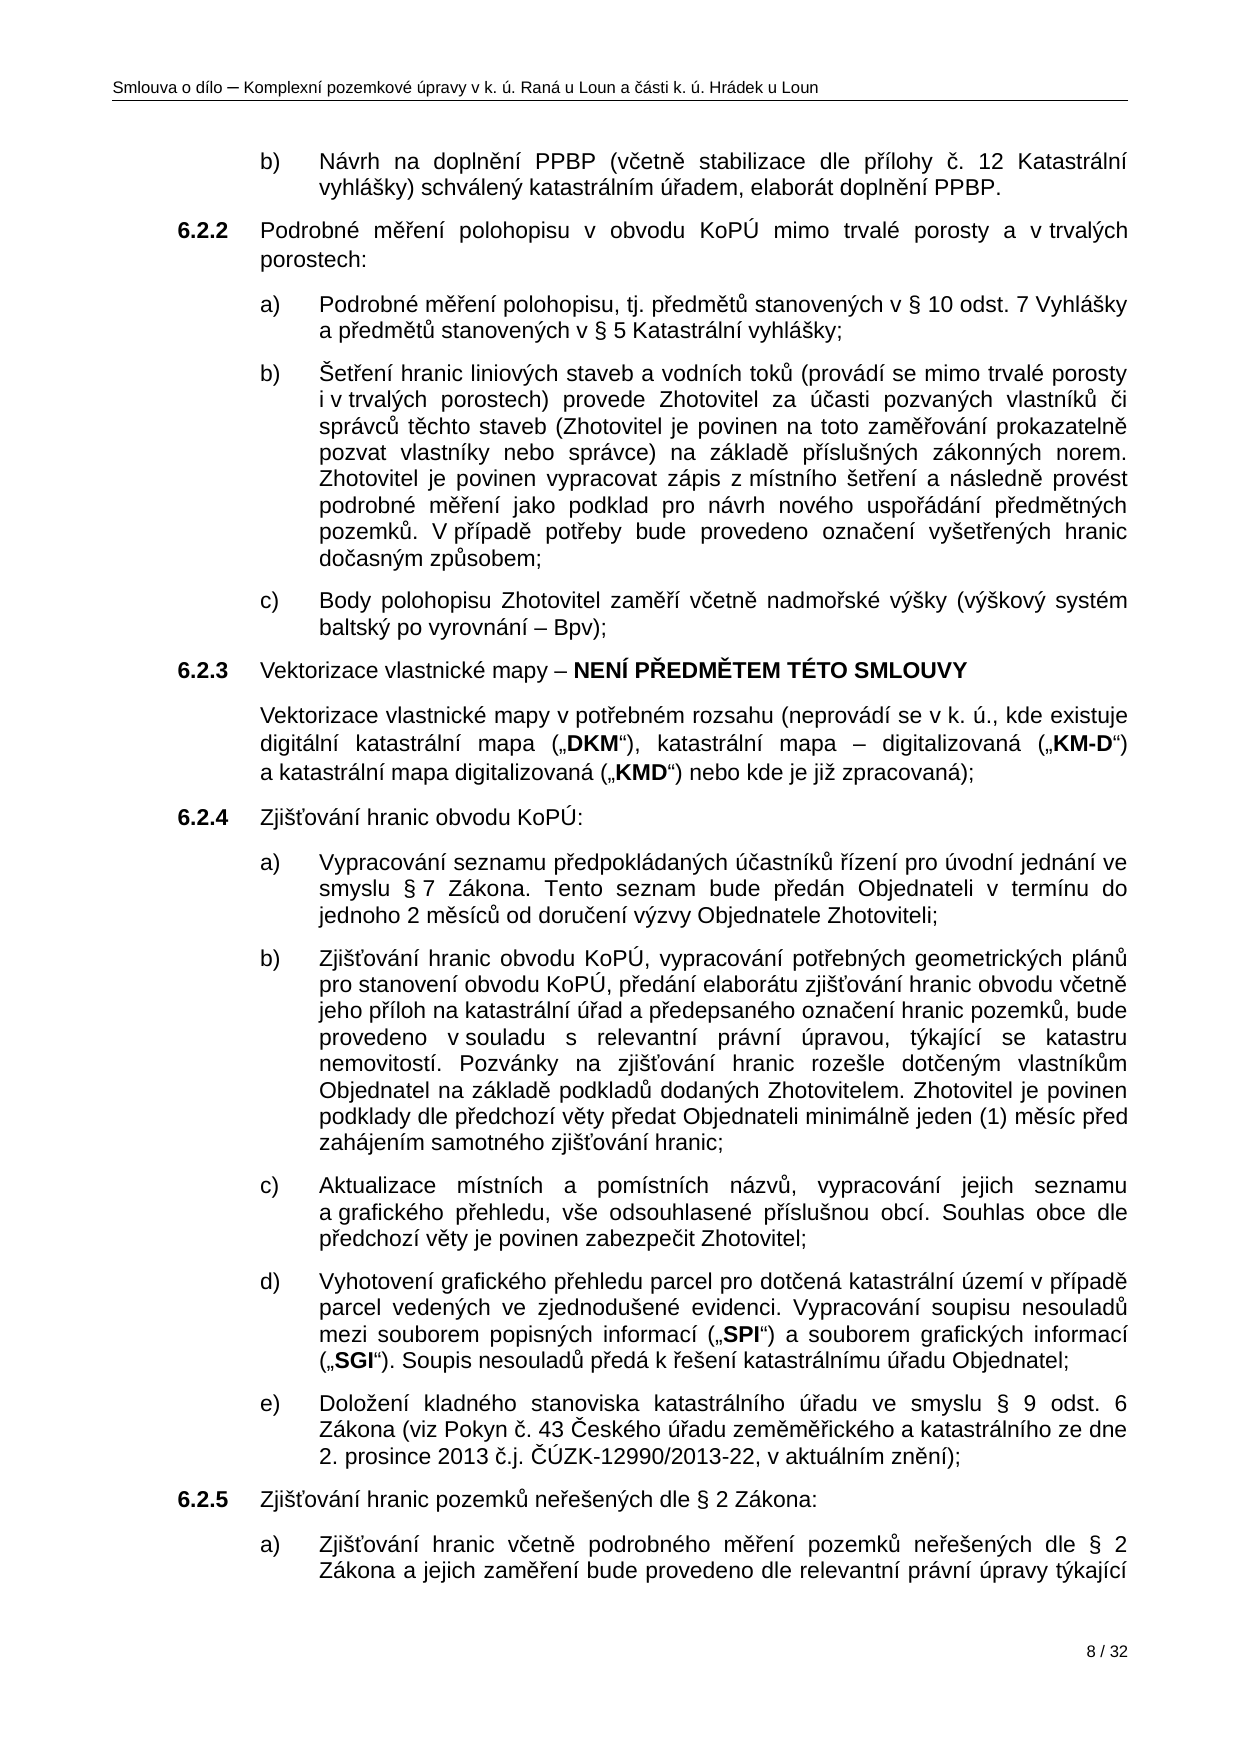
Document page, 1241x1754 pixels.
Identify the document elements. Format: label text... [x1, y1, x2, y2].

list Aktualizace místních a pomístních názvů, vypracování jejich seznamu a grafického přehledu, vše odsouhlasené příslušnou obcí. Souhlas obce dle předchozí věty je povinen zabezpečit Zhotovitel; [260, 1172, 1128, 1251]
list Vypracování seznamu předpokládaných účastníků řízení pro úvodní jednání ve smyslu § 7 Zákona. Tento seznam bude předán Objednateli v termínu do jednoho 2 měsíců od doručení výzvy Objednatele Zhotoviteli; [260, 849, 1128, 928]
text Zjišťování hranic obvodu KoPÚ: [177, 804, 1128, 830]
list Vyhotovení grafického přehledu parcel pro dotčená katastrální území v případě parcel vedených ve zjednodušené evidenci. Vypracování soupisu nesouladů mezi souborem popisných informací („SPI“) a souborem grafických informací („SGI“). Soupis nesouladů předá k řešení katastrálnímu úřadu Objednatel; [260, 1268, 1128, 1373]
list Podrobné měření polohopisu, tj. předmětů stanovených v § 10 odst. 7 Vyhlášky a předmětů stanovených v § 5 Katastrální vyhlášky; [260, 291, 1128, 343]
text Podrobné měření polohopisu v obvodu KoPÚ mimo trvalé porosty a v trvalých porostech: [177, 217, 1128, 272]
list Návrh na doplnění PPBP (včetně stabilizace dle přílohy č. 12 Katastrální vyhlášky) schválený katastrálním úřadem, elaborát doplnění PPBP. [260, 148, 1128, 200]
list Šetření hranic liniových staveb a vodních toků (provádí se mimo trvalé porosty i v trvalých porostech) provede Zhotovitel za účasti pozvaných vlastníků či správců těchto staveb (Zhotovitel je povinen na toto zaměřování prokazatelně pozvat vlastníky nebo správce) na základě příslušných zákonných norem. Zhotovitel je povinen vypracovat zápis z místního šetření a následně provést podrobné měření jako podklad pro návrh nového uspořádání předmětných pozemků. V případě potřeby bude provedeno označení vyšetřených hranic dočasným způsobem; [260, 360, 1128, 571]
text Vektorizace vlastnické mapy – NENÍ PŘEDMĚTEM TÉTO SMLOUVY [177, 657, 1128, 683]
text Zjišťování hranic pozemků neřešených dle § 2 Zákona: [177, 1486, 1128, 1512]
list Zjišťování hranic obvodu KoPÚ, vypracování potřebných geometrických plánů pro stanovení obvodu KoPÚ, předání elaborátu zjišťování hranic obvodu včetně jeho příloh na katastrální úřad a předepsaného označení hranic pozemků, bude provedeno v souladu s relevantní právní úpravou, týkající se katastru nemovitostí. Pozvánky na zjišťování hranic rozešle dotčeným vlastníkům Objednatel na základě podkladů dodaných Zhotovitelem. Zhotovitel je povinen podklady dle předchozí věty předat Objednateli minimálně jeden (1) měsíc před zahájením samotného zjišťování hranic; [260, 945, 1128, 1156]
list Doložení kladného stanoviska katastrálního úřadu ve smyslu § 9 odst. 6 Zákona (viz Pokyn č. 43 Českého úřadu zeměměřického a katastrálního ze dne 2. prosince 2013 č.j. ČÚZK-12990/2013-22, v aktuálním znění); [260, 1390, 1128, 1469]
list Vektorizace vlastnické mapy v potřebném rozsahu (neprovádí se v k. ú., kde existuje digitální katastrální mapa („DKM“), katastrální mapa – digitalizovaná („KM-D“) a katastrální mapa digitalizovaná („KMD“) nebo kde je již zpracovaná); [260, 702, 1128, 785]
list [260, 1531, 1128, 1584]
list Body polohopisu Zhotovitel zaměří včetně nadmořské výšky (výškový systém baltský po vyrovnání – Bpv); [260, 587, 1128, 640]
